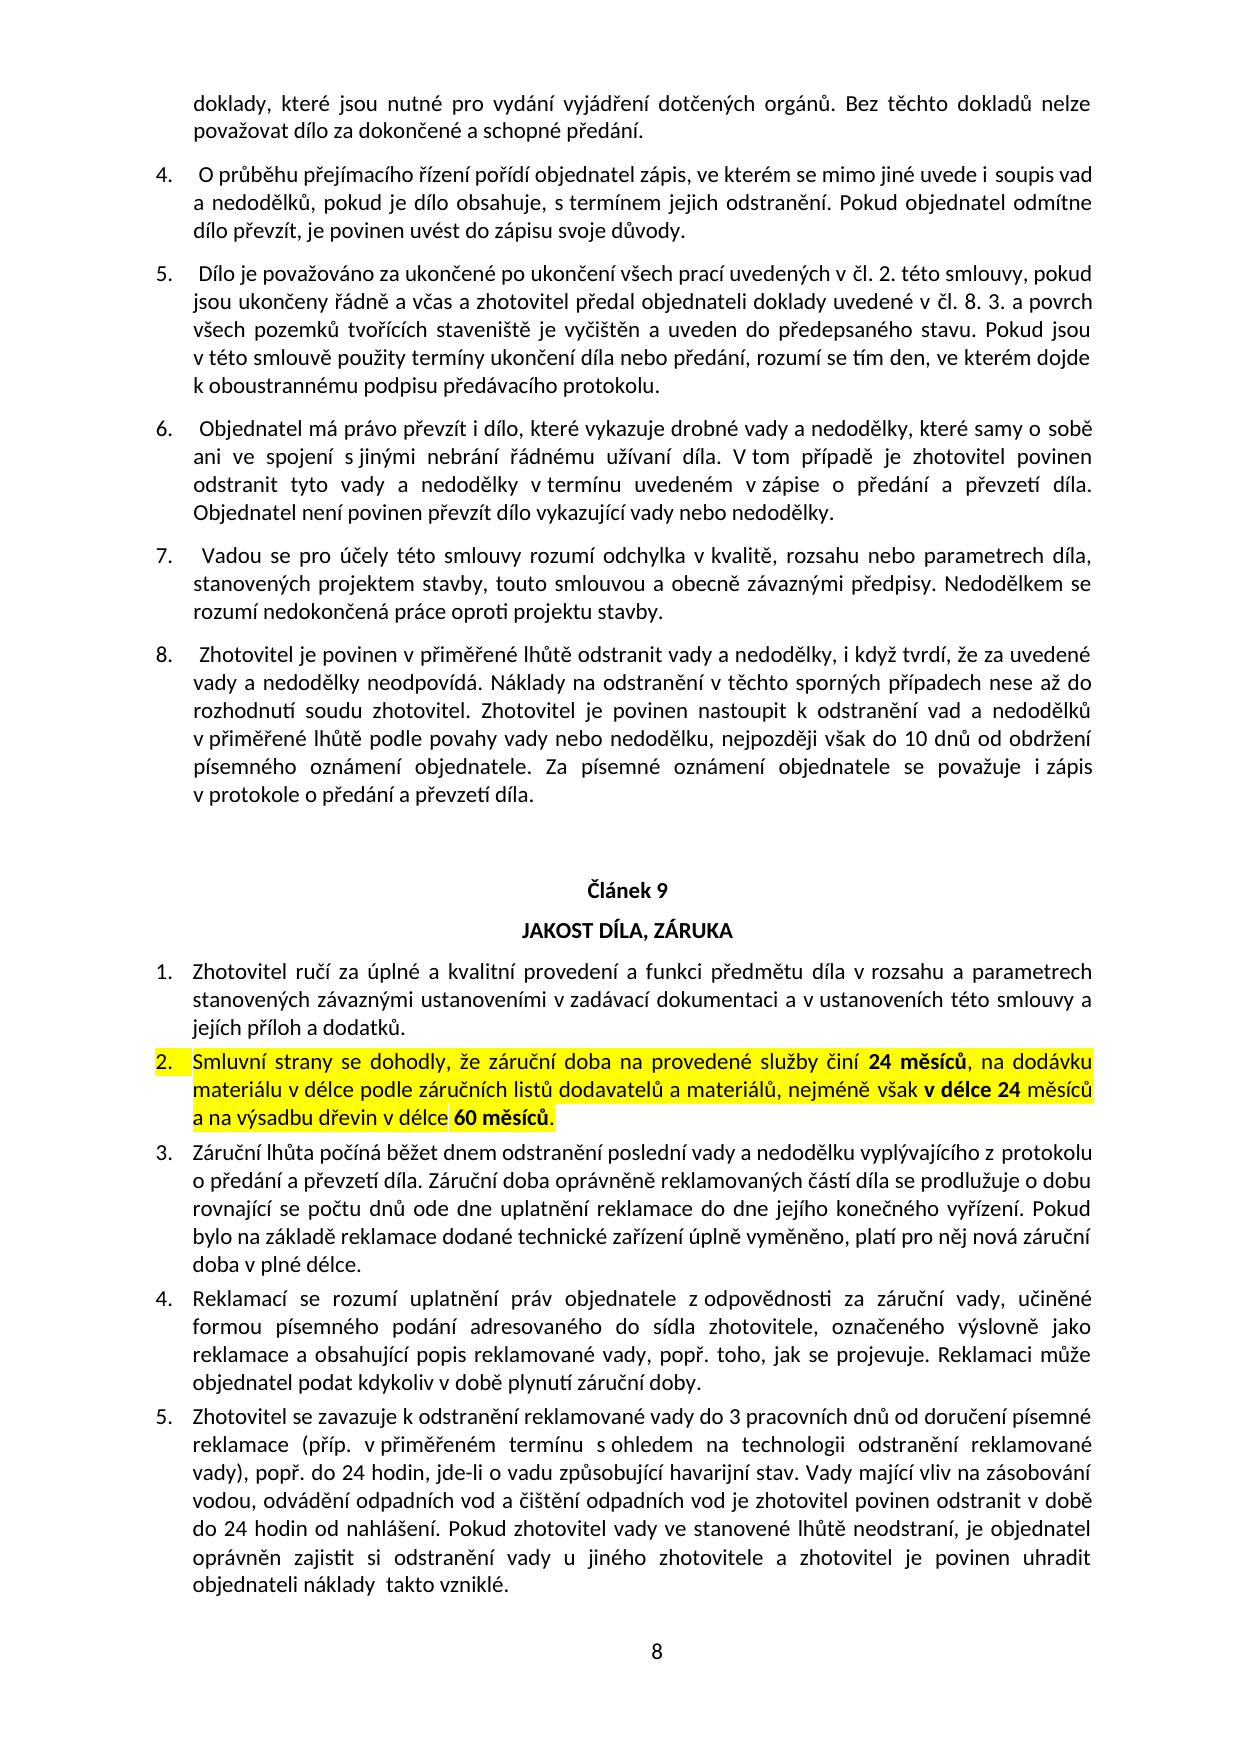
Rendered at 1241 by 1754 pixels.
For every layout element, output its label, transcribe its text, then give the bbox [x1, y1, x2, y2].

list Záruční lhůta počíná běžet dnem odstranění poslední vady a nedodělku vyplývajícího z protokolu o předání a převzetí díla. Záruční doba oprávněně reklamovaných částí díla se prodlužuje o dobu rovnající se počtu dnů ode dne uplatnění reklamace do dne jejího konečného vyřízení. Pokud bylo na základě reklamace dodané technické zařízení úplně vyměněno, platí pro něj nová záruční doba v plné délce. [155, 1138, 1093, 1278]
list Reklamací se rozumí uplatnění práv objednatele z odpovědnosti za záruční vady, učiněné formou písemného podání adresovaného do sídla zhotovitele, označeného výslovně jako reklamace a obsahující popis reklamované vady, popř. toho, jak se projevuje. Reklamaci může objednatel podat kdykoliv v době plynutí záruční doby. [155, 1284, 1093, 1396]
list Dílo je považováno za ukončené po ukončení všech prací uvedených v čl. 2. této smlouvy, pokud jsou ukončeny řádně a včas a zhotovitel předal objednateli doklady uvedené v čl. 8. 3. a povrch všech pozemků tvořících staveniště je vyčištěn a uveden do předepsaného stavu. Pokud jsou v této smlouvě použity termíny ukončení díla nebo předání, rozumí se tím den, ve kterém dojde k oboustrannému podpisu předávacího protokolu. [156, 259, 1093, 399]
subtitle Článek 9 [162, 876, 1093, 904]
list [156, 89, 1093, 145]
text Jakost díla, záruka [162, 917, 1093, 945]
list Objednatel má právo převzít i dílo, které vykazuje drobné vady a nedodělky, které samy o sobě ani ve spojení s jinými nebrání řádnému užívaní díla. V tom případě je zhotovitel povinen odstranit tyto vady a nedodělky v termínu uvedeném v zápise o předání a převzetí díla. Objednatel není povinen převzít dílo vykazující vady nebo nedodělky. [156, 414, 1093, 526]
list O průběhu přejímacího řízení pořídí objednatel zápis, ve kterém se mimo jiné uvede i soupis vad a nedodělků, pokud je dílo obsahuje, s termínem jejich odstranění. Pokud objednatel odmítne dílo převzít, je povinen uvést do zápisu svoje důvody. [156, 160, 1093, 244]
list Zhotovitel se zavazuje k odstranění reklamované vady do 3 pracovních dnů od doručení písemné reklamace (příp. v přiměřeném termínu s ohledem na technologii odstranění reklamované vady), popř. do 24 hodin, jde-li o vadu způsobující havarijní stav. Vady mající vliv na zásobování vodou, odvádění odpadních vod a čištění odpadních vod je zhotovitel povinen odstranit v době do 24 hodin od nahlášení. Pokud zhotovitel vady ve stanovené lhůtě neodstraní, je objednatel oprávněn zajistit si odstranění vady u jiného zhotovitele a zhotovitel je povinen uhradit objednateli náklady takto vzniklé. [155, 1402, 1093, 1599]
list Zhotovitel je povinen v přiměřené lhůtě odstranit vady a nedodělky, i když tvrdí, že za uvedené vady a nedodělky neodpovídá. Náklady na odstranění v těchto sporných případech nese až do rozhodnutí soudu zhotovitel. Zhotovitel je povinen nastoupit k odstranění vad a nedodělků v přiměřené lhůtě podle povahy vady nebo nedodělku, nejpozději však do 10 dnů od obdržení písemného oznámení objednatele. Za písemné oznámení objednatele se považuje i zápis v protokole o předání a převzetí díla. [156, 640, 1093, 808]
list Zhotovitel ručí za úplné a kvalitní provedení a funkci předmětu díla v rozsahu a parametrech stanovených závaznými ustanoveními v zadávací dokumentaci a v ustanoveních této smlouvy a jejích příloh a dodatků. [155, 957, 1093, 1041]
list Vadou se pro účely této smlouvy rozumí odchylka v kvalitě, rozsahu nebo parametrech díla, stanovených projektem stavby, touto smlouvou a obecně závaznými předpisy. Nedodělkem se rozumí nedokončená práce oproti projektu stavby. [156, 541, 1093, 625]
list Smluvní strany se dohodly, že záruční doba na provedené služby činí 24 měsíců, na dodávku materiálu v délce podle záručních listů dodavatelů a materiálů, nejméně však v délce 24 měsíců a na výsadbu dřevin v délce 60 měsíců. [155, 1047, 1093, 1132]
